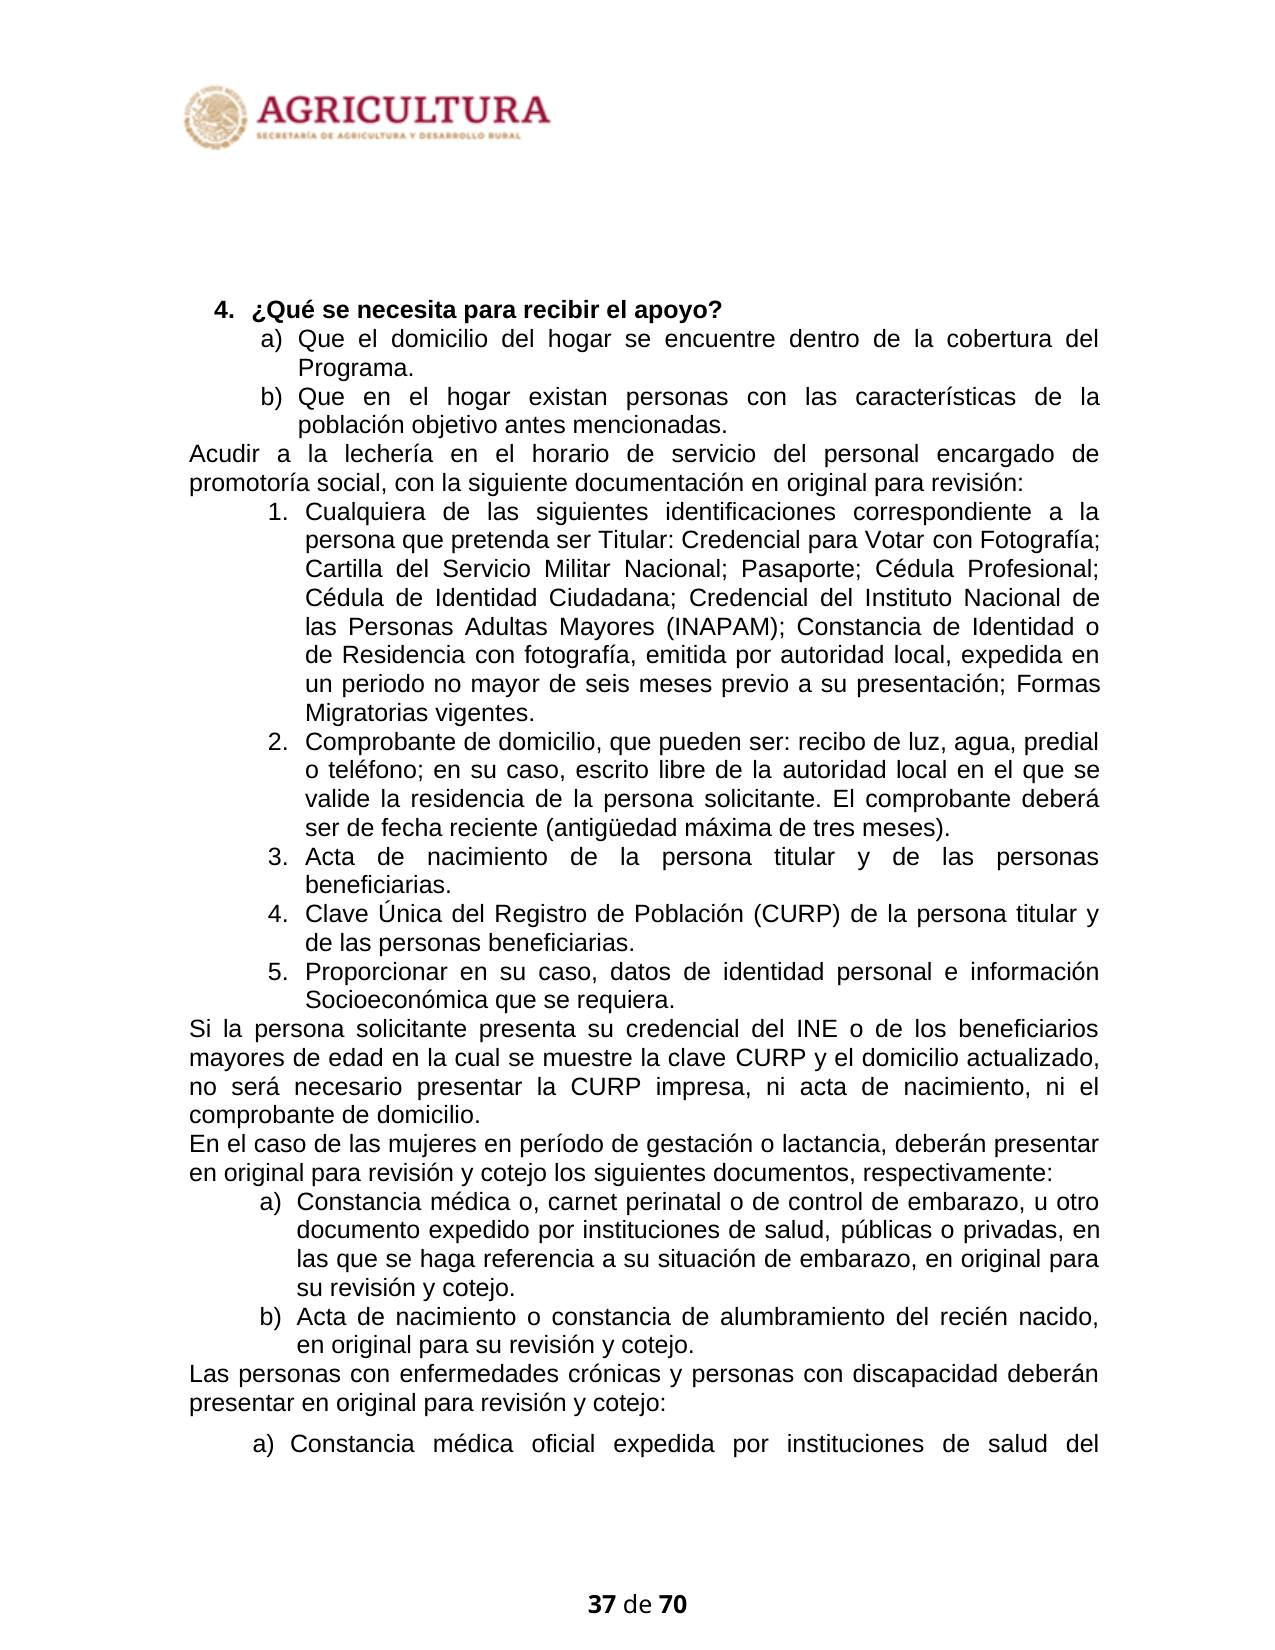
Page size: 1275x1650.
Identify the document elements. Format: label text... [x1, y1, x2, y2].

list Cualquiera de las siguientes identificaciones correspondiente a la persona que pretenda ser Titular: Credencial para Votar con Fotografía; Cartilla del Servicio Militar Nacional; Pasaporte; Cédula Profesional; Cédula de Identidad Ciudadana; Credencial del Instituto Nacional de las Personas Adultas Mayores (INAPAM); Constancia de Identidad o de Residencia con fotografía, emitida por autoridad local, expedida en un periodo no mayor de seis meses previo a su presentación; Formas Migratorias vigentes. [268, 497, 1101, 727]
text Acudir a la lechería en el horario de servicio del personal encargado de promotoría social, con la siguiente documentación en original para revisión: [189, 439, 1101, 497]
text Si la persona solicitante presenta su credencial del INE o de los beneficiarios mayores de edad en la cual se muestre la clave CURP y el domicilio actualizado, no será necesario presentar la CURP impresa, ni acta de nacimiento, ni el comprobante de domicilio. [189, 1014, 1101, 1129]
list Clave Única del Registro de Población (CURP) de la persona titular y de las personas beneficiarias. [268, 899, 1101, 957]
subtitle ¿Qué se necesita para recibir el apoyo? [214, 295, 1101, 324]
list Acta de nacimiento o constancia de alumbramiento del recién nacido, en original para su revisión y cotejo. [259, 1302, 1101, 1359]
list Proporcionar en su caso, datos de identidad personal e información Socioeconómica que se requiera. [268, 957, 1101, 1014]
list Acta de nacimiento de la persona titular y de las personas beneficiarias. [268, 842, 1101, 899]
picture [177, 62, 561, 159]
list Que en el hogar existan personas con las características de la población objetivo antes mencionadas. [260, 382, 1101, 439]
text En el caso de las mujeres en período de gestación o lactancia, deberán presentar en original para revisión y cotejo los siguientes documentos, respectivamente: [189, 1129, 1101, 1187]
list Constancia médica o, carnet perinatal o de control de embarazo, u otro documento expedido por instituciones de salud, públicas o privadas, en las que se haga referencia a su situación de embarazo, en original para su revisión y cotejo. [259, 1187, 1101, 1302]
text Las personas con enfermedades crónicas y personas con discapacidad deberán presentar en original para revisión y cotejo: [189, 1359, 1101, 1417]
list Comprobante de domicilio, que pueden ser: recibo de luz, agua, predial o teléfono; en su caso, escrito libre de la autoridad local en el que se valide la residencia de la persona solicitante. El comprobante deberá ser de fecha reciente (antigüedad máxima de tres meses). [268, 727, 1101, 842]
list Que el domicilio del hogar se encuentre dentro de la cobertura del Programa. [260, 324, 1101, 382]
